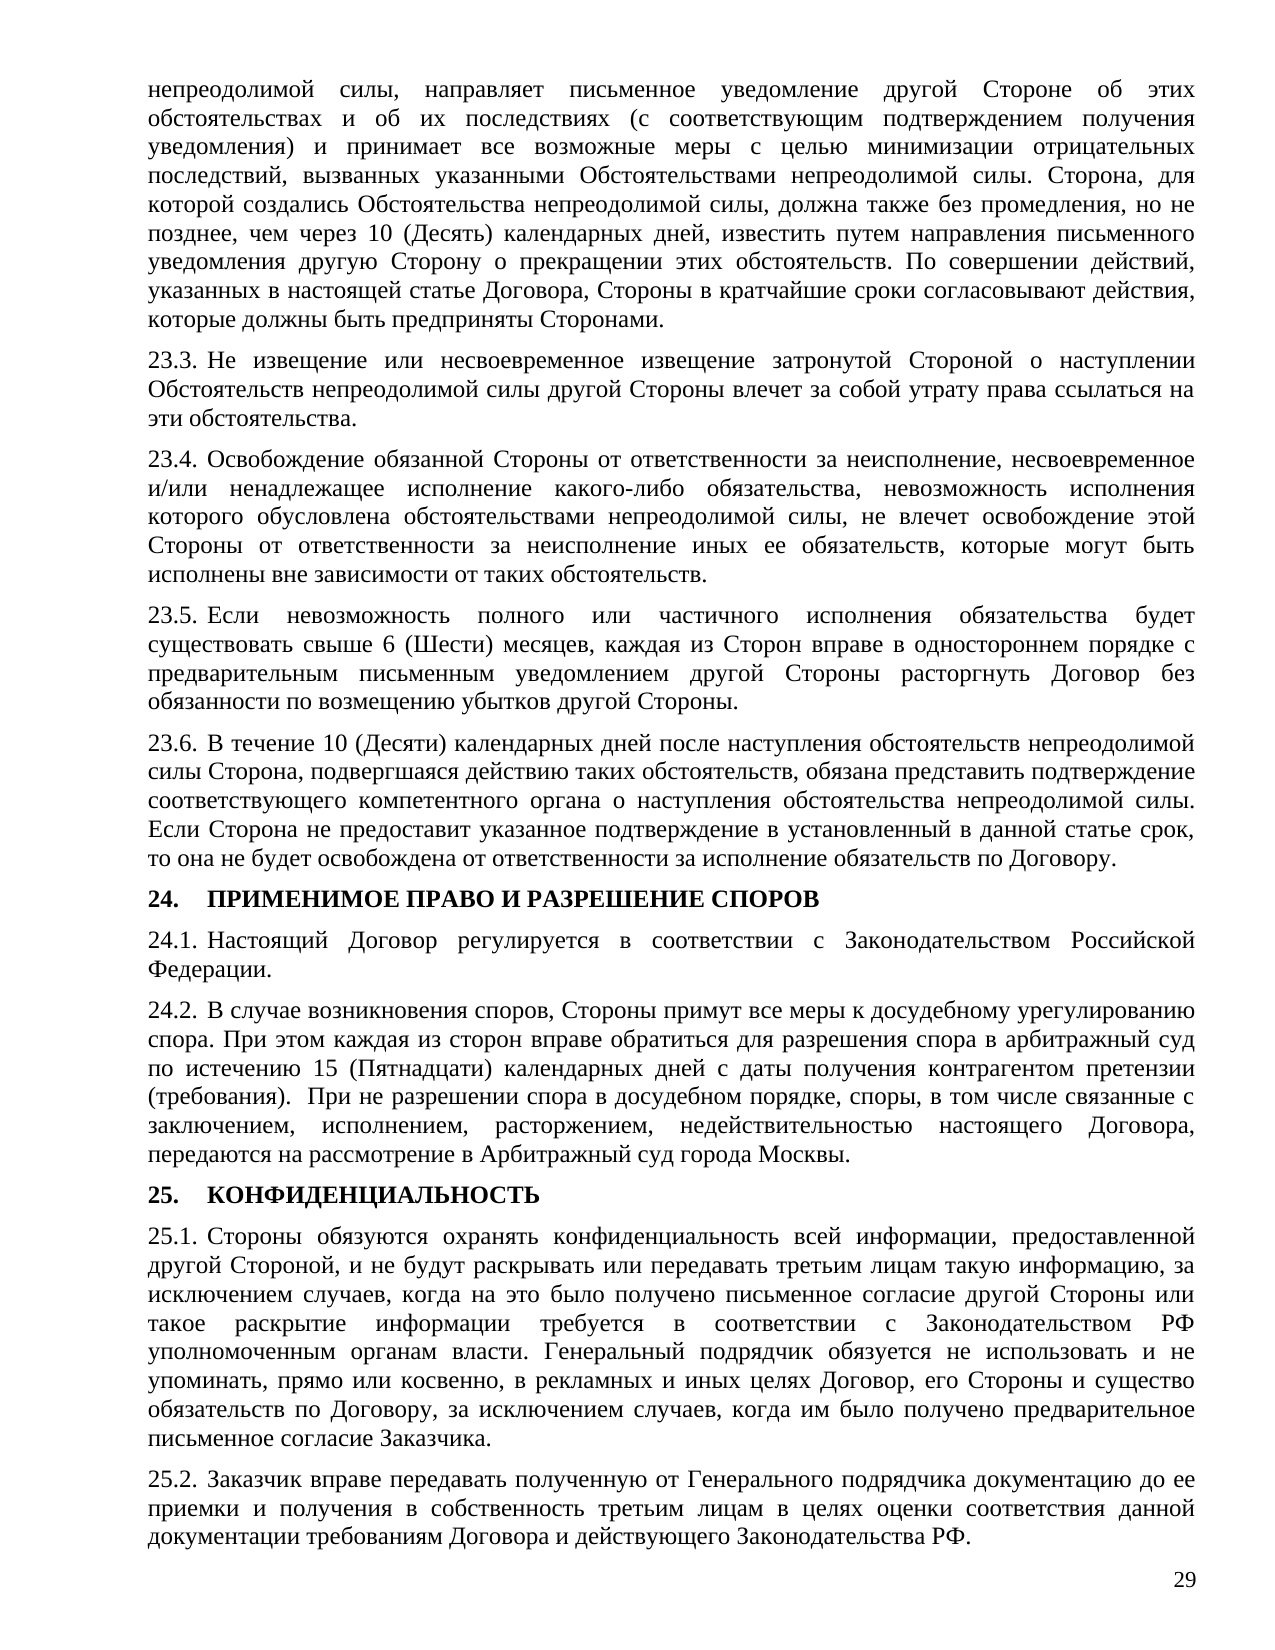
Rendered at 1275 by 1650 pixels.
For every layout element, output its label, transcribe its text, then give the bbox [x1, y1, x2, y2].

list Стороны обязуются охранять конфиденциальность всей информации, предоставленной другой Стороной, и не будут раскрывать или передавать третьим лицам такую информацию, за исключением случаев, когда на это было получено письменное согласие другой Стороны или такое раскрытие информации требуется в соответствии с Законодательством РФ уполномоченным органам власти. Генеральный подрядчик обязуется не использовать и не упоминать, прямо или косвенно, в рекламных и иных целях Договор, его Стороны и существо обязательств по Договору, за исключением случаев, когда им было получено предварительное письменное согласие Заказчика. [148, 1221, 1196, 1451]
list Настоящий Договор регулируется в соответствии с Законодательством Российской Федерации. [148, 925, 1196, 983]
list Освобождение обязанной Стороны от ответственности за неисполнение, несвоевременное и/или ненадлежащее исполнение какого-либо обязательства, невозможность исполнения которого обусловлена обстоятельствами непреодолимой силы, не влечет освобождение этой Стороны от ответственности за неисполнение иных ее обязательств, которые могут быть исполнены вне зависимости от таких обстоятельств. [148, 444, 1196, 588]
list ПРИМЕНИМОЕ ПРАВО И РАЗРЕШЕНИЕ СПОРОВ [148, 884, 1196, 913]
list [148, 74, 1196, 333]
list Конфиденциальность [148, 1180, 1196, 1209]
list Если невозможность полного или частичного исполнения обязательства будет существовать свыше 6 (Шести) месяцев, каждая из Сторон вправе в одностороннем порядке с предварительным письменным уведомлением другой Стороны расторгнуть Договор без обязанности по возмещению убытков другой Стороны. [148, 600, 1196, 715]
list Заказчик вправе передавать полученную от Генерального подрядчика документацию до ее приемки и получения в собственность третьим лицам в целях оценки соответствия данной документации требованиям Договора и действующего Законодательства РФ. [148, 1464, 1196, 1550]
list Не извещение или несвоевременное извещение затронутой Стороной о наступлении Обстоятельств непреодолимой силы другой Стороны влечет за собой утрату права ссылаться на эти обстоятельства. [148, 345, 1196, 431]
list В течение 10 (Десяти) календарных дней после наступления обстоятельств непреодолимой силы Сторона, подвергшаяся действию таких обстоятельств, обязана представить подтверждение соответствующего компетентного органа о наступления обстоятельства непреодолимой силы. Если Сторона не предоставит указанное подтверждение в установленный в данной статье срок, то она не будет освобождена от ответственности за исполнение обязательств по Договору. [148, 728, 1196, 871]
list В случае возникновения споров, Стороны примут все меры к досудебному урегулированию спора. При этом каждая из сторон вправе обратиться для разрешения спора в арбитражный суд по истечению 15 (Пятнадцати) календарных дней с даты получения контрагентом претензии (требования). При не разрешении спора в досудебном порядке, споры, в том числе связанные с заключением, исполнением, расторжением, недействительностью настоящего Договора, передаются на рассмотрение в Арбитражный суд города Москвы. [148, 995, 1196, 1168]
